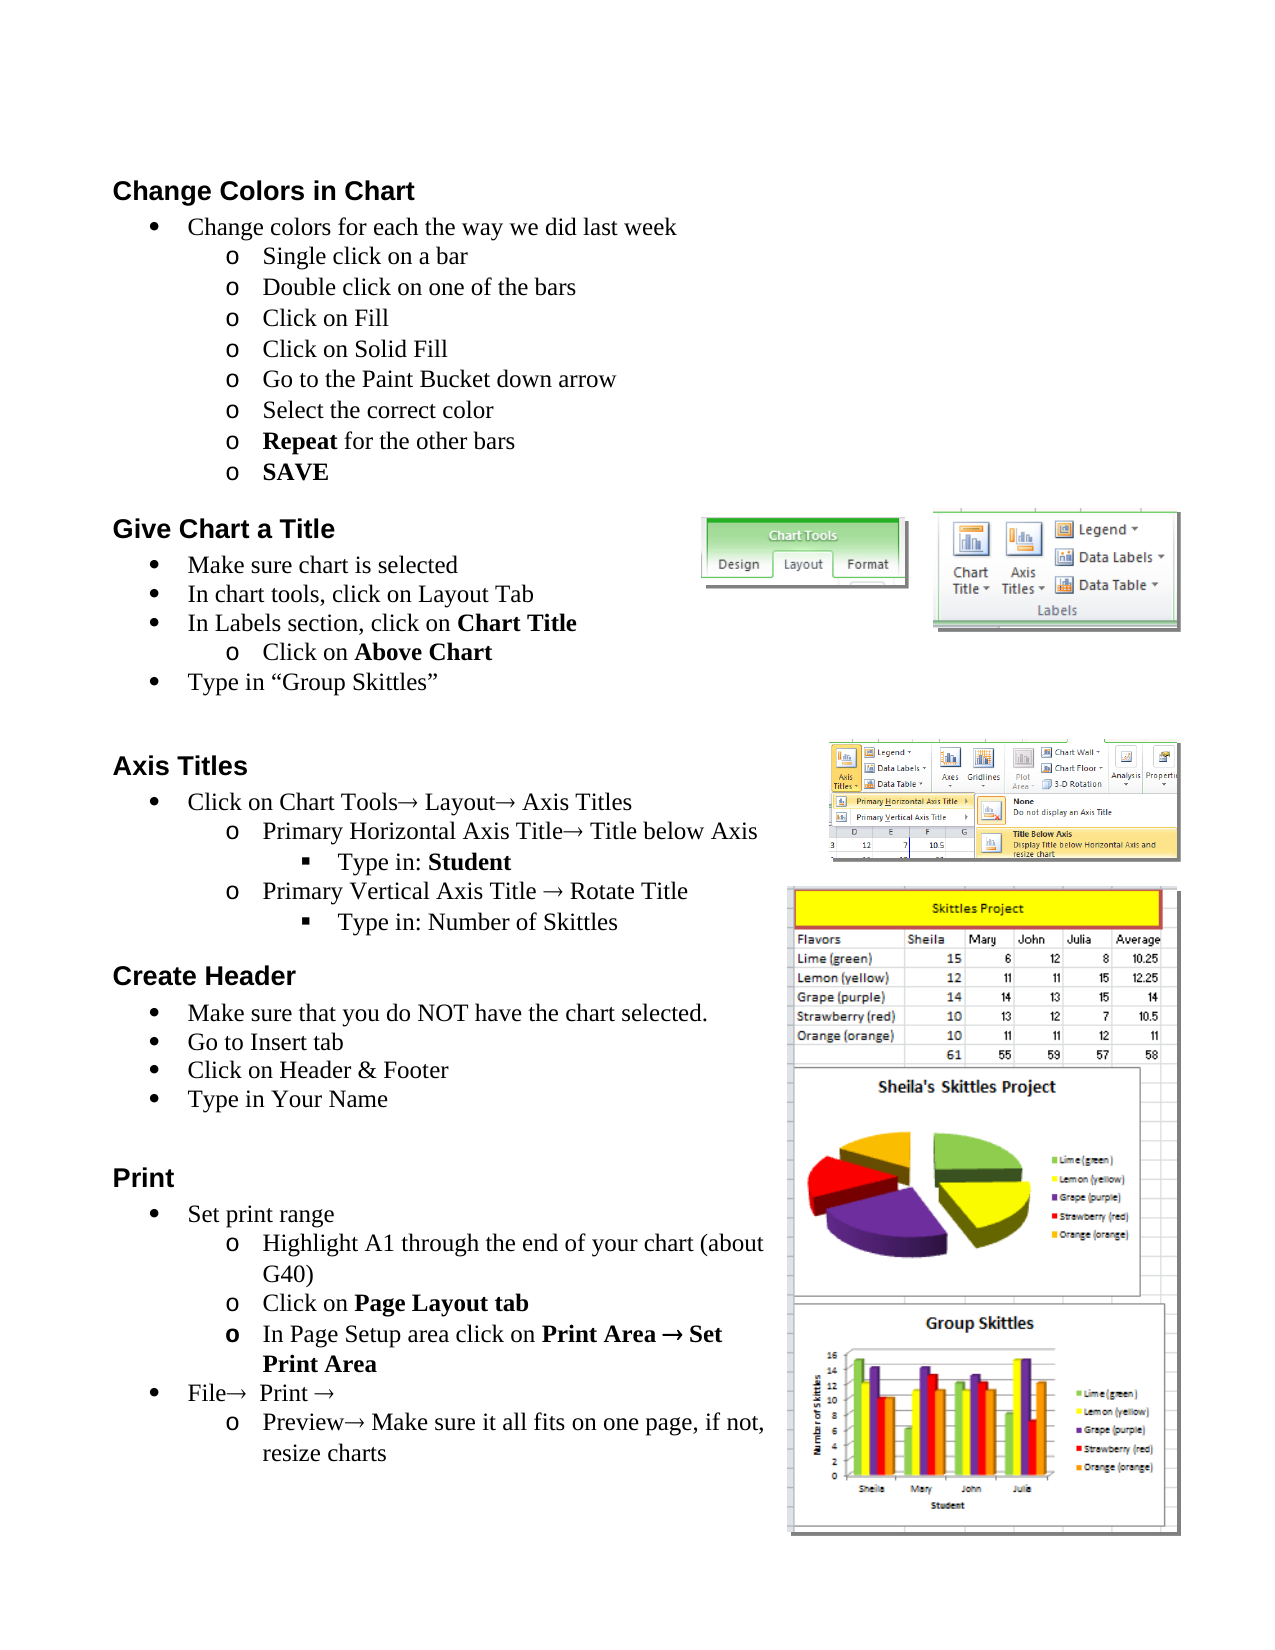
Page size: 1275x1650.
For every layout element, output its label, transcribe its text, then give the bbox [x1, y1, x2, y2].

subtitle Change Colors in Chart [112, 175, 1162, 206]
list SAVE [225, 457, 1162, 488]
list Make sure that you do NOT have the chart selected. [150, 998, 1162, 1027]
list Highlight A1 through the end of your chart (about G40) [225, 1228, 1162, 1288]
list Primary Vertical Axis Title Rotate Title [225, 876, 1162, 907]
list Click on Header & Footer [150, 1055, 1162, 1084]
list In Page Setup area click on Print Area Set Print Area [225, 1319, 1162, 1378]
list In chart tools, click on Layout Tab [150, 579, 1162, 608]
list In Labels section, click on Chart Title [150, 608, 1162, 637]
list Single click on a bar [225, 241, 1162, 272]
subtitle Print [112, 1162, 1162, 1193]
list Type in: Student [300, 847, 1162, 876]
list Select the correct color [225, 395, 1162, 426]
list Primary Horizontal Axis Title Title below Axis [225, 816, 1162, 847]
picture [933, 508, 1177, 628]
list Type in “Group Skittles” [150, 667, 1162, 696]
picture [829, 739, 1177, 858]
picture [787, 886, 1177, 1532]
list Double click on one of the bars [225, 272, 1162, 303]
list Change colors for each the way we did last week [150, 212, 1162, 241]
list Go to Insert tab [150, 1027, 1162, 1055]
list Set print range [150, 1199, 1162, 1228]
list Click on Page Layout tab [225, 1288, 1162, 1319]
list Type in: Number of Skittles [300, 907, 1162, 935]
list Click on Above Chart [225, 637, 1162, 667]
list Repeat for the other bars [225, 426, 1162, 457]
list Preview Make sure it all fits on one page, if not, resize charts [225, 1407, 1162, 1467]
subtitle Give Chart a Title [112, 513, 1162, 544]
list Click on Solid Fill [225, 334, 1162, 364]
subtitle Axis Titles [112, 750, 1162, 781]
list Click on Fill [225, 303, 1162, 334]
list Go to the Paint Bucket down arrow [225, 364, 1162, 395]
list Type in Your Name [150, 1084, 1162, 1113]
list Click on Chart Tools Layout Axis Titles [150, 787, 1162, 816]
list File Print [150, 1378, 1162, 1407]
list Make sure chart is selected [150, 550, 1162, 579]
subtitle Create Header [112, 960, 1162, 992]
picture [701, 544, 905, 550]
